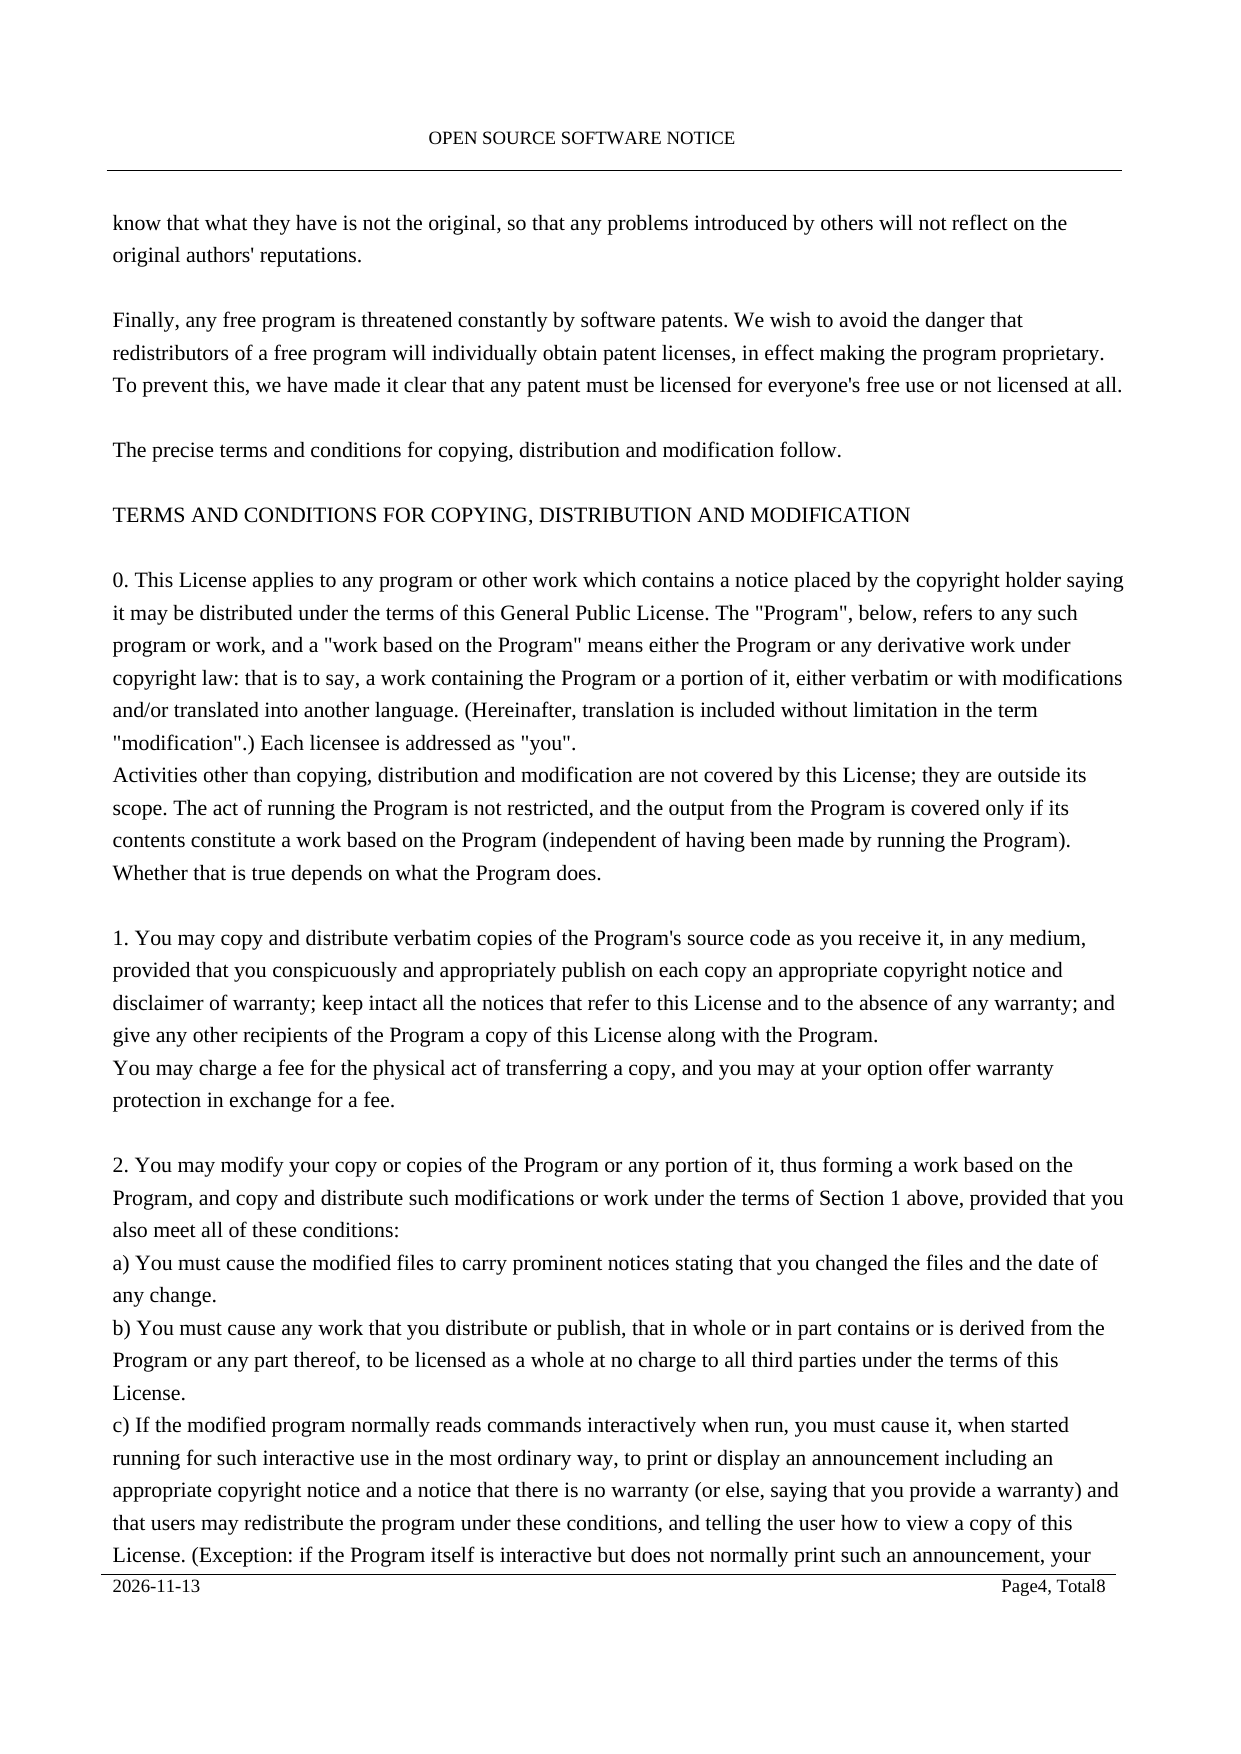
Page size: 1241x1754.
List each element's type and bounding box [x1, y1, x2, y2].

text [112, 206, 1128, 1571]
